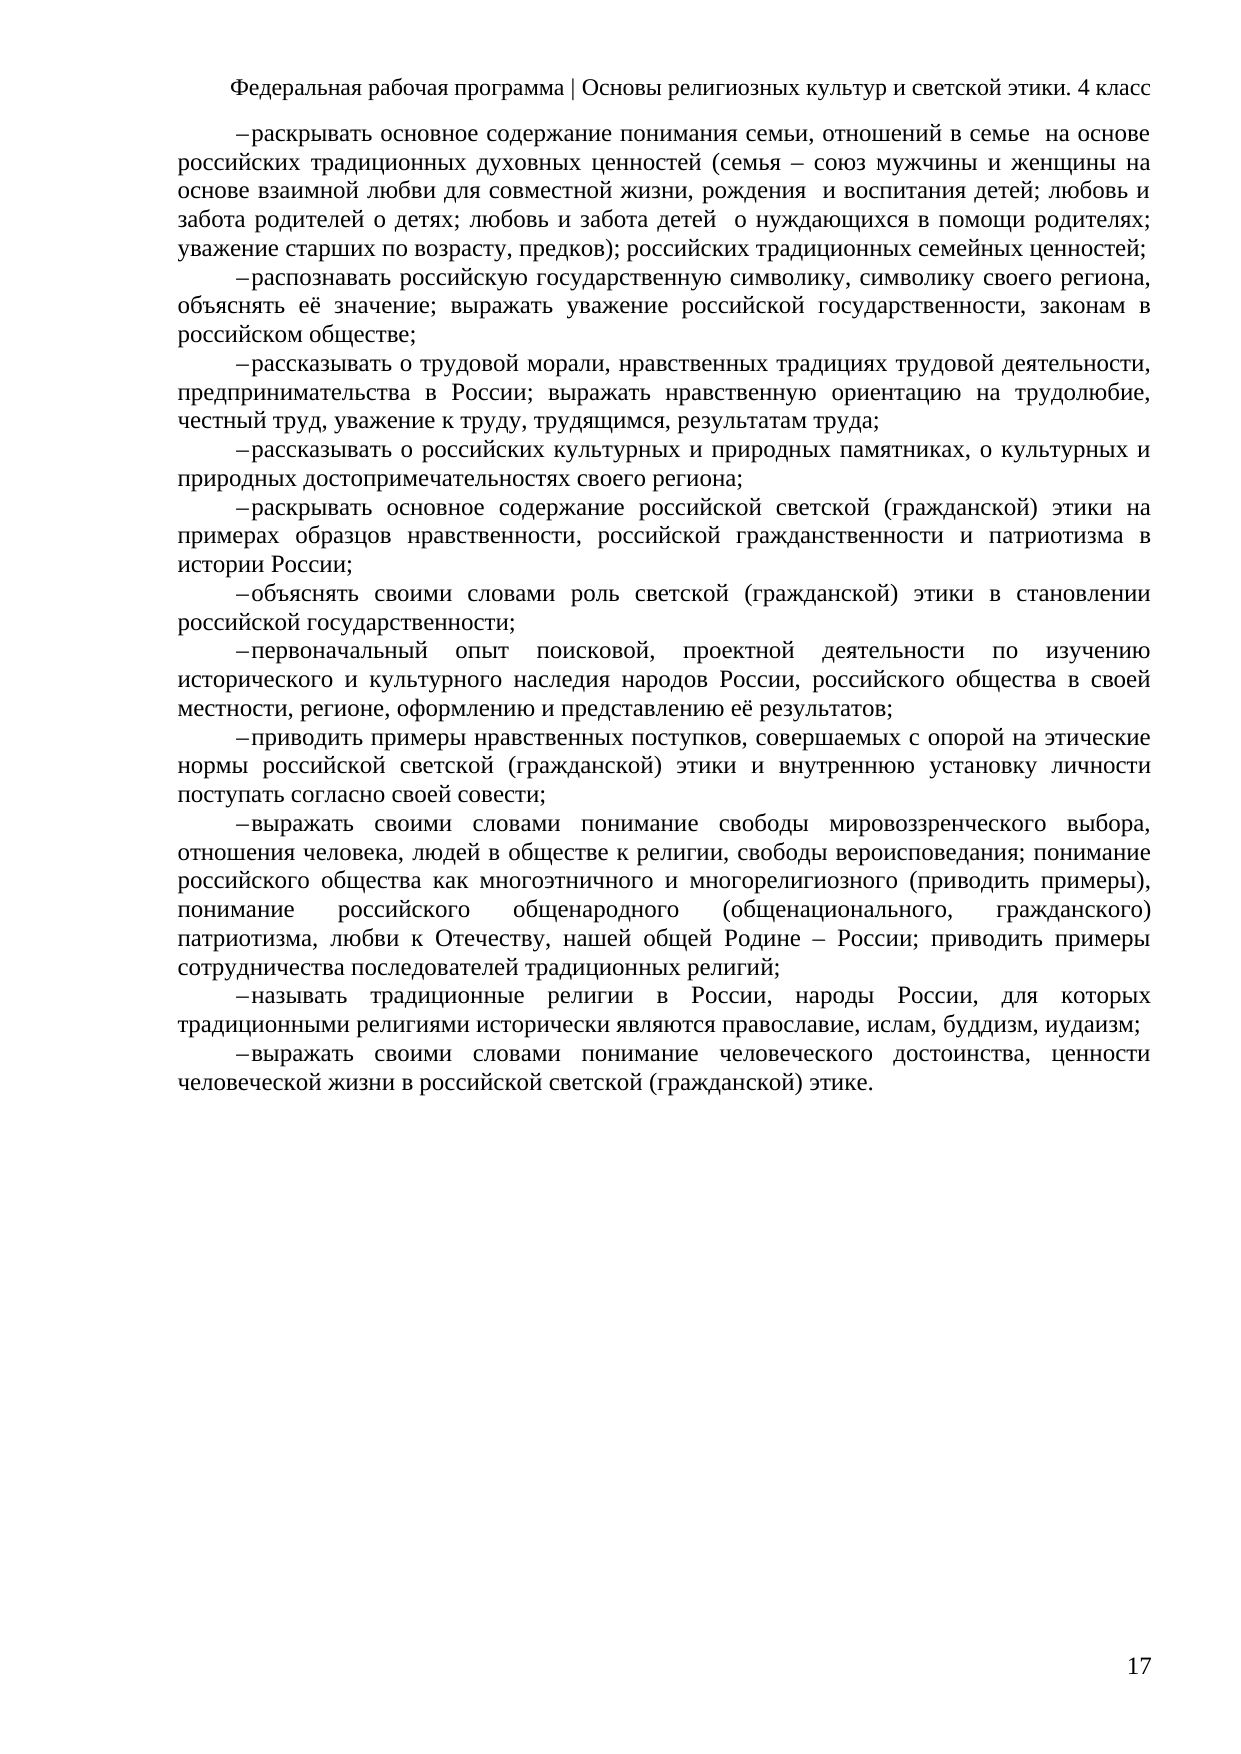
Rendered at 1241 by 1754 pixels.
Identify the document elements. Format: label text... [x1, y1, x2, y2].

text – называть традиционные религии в России, народы России, для которых традиционными религиями исторически являются православие, ислам, буддизм, иудаизм; [177, 981, 1152, 1038]
text – раскрывать основное содержание понимания семьи, отношений в семье на основе российских традиционных духовных ценностей (семья – союз мужчины и женщины на основе взаимной любви для совместной жизни, рождения и воспитания детей; любовь и забота родителей о детях; любовь и забота детей о нуждающихся в помощи родителях; уважение старших по возрасту, предков); российских традиционных семейных ценностей; [177, 118, 1152, 262]
text – объяснять своими словами роль светской (гражданской) этики в становлении российской государственности; [177, 578, 1152, 636]
text – первоначальный опыт поисковой, проектной деятельности по изучению исторического и культурного наследия народов России, российского общества в своей местности, регионе, оформлению и представлению её результатов; [177, 636, 1152, 722]
text – распознавать российскую государственную символику, символику своего региона, объяснять её значение; выражать уважение российской государственности, законам в российском обществе; [177, 262, 1152, 348]
text – раскрывать основное содержание российской светской (гражданской) этики на примерах образцов нравственности, российской гражданственности и патриотизма в истории России; [177, 492, 1152, 578]
text – рассказывать о российских культурных и природных памятниках, о культурных и природных достопримечательностях своего региона; [177, 434, 1152, 492]
text – приводить примеры нравственных поступков, совершаемых с опорой на этические нормы российской светской (гражданской) этики и внутреннюю установку личности поступать согласно своей совести; [177, 722, 1152, 808]
text – выражать своими словами понимание свободы мировоззренческого выбора, отношения человека, людей в обществе к религии, свободы вероисповедания; понимание российского общества как многоэтничного и многорелигиозного (приводить примеры), понимание российского общенародного (общенационального, гражданского) патриотизма, любви к Отечеству, нашей общей Родине – России; приводить примеры сотрудничества последователей традиционных религий; [177, 808, 1152, 981]
text – рассказывать о трудовой морали, нравственных традициях трудовой деятельности, предпринимательства в России; выражать нравственную ориентацию на трудолюбие, честный труд, уважение к труду, трудящимся, результатам труда; [177, 348, 1152, 434]
text – выражать своими словами понимание человеческого достоинства, ценности человеческой жизни в российской светской (гражданской) этике. [177, 1038, 1152, 1096]
